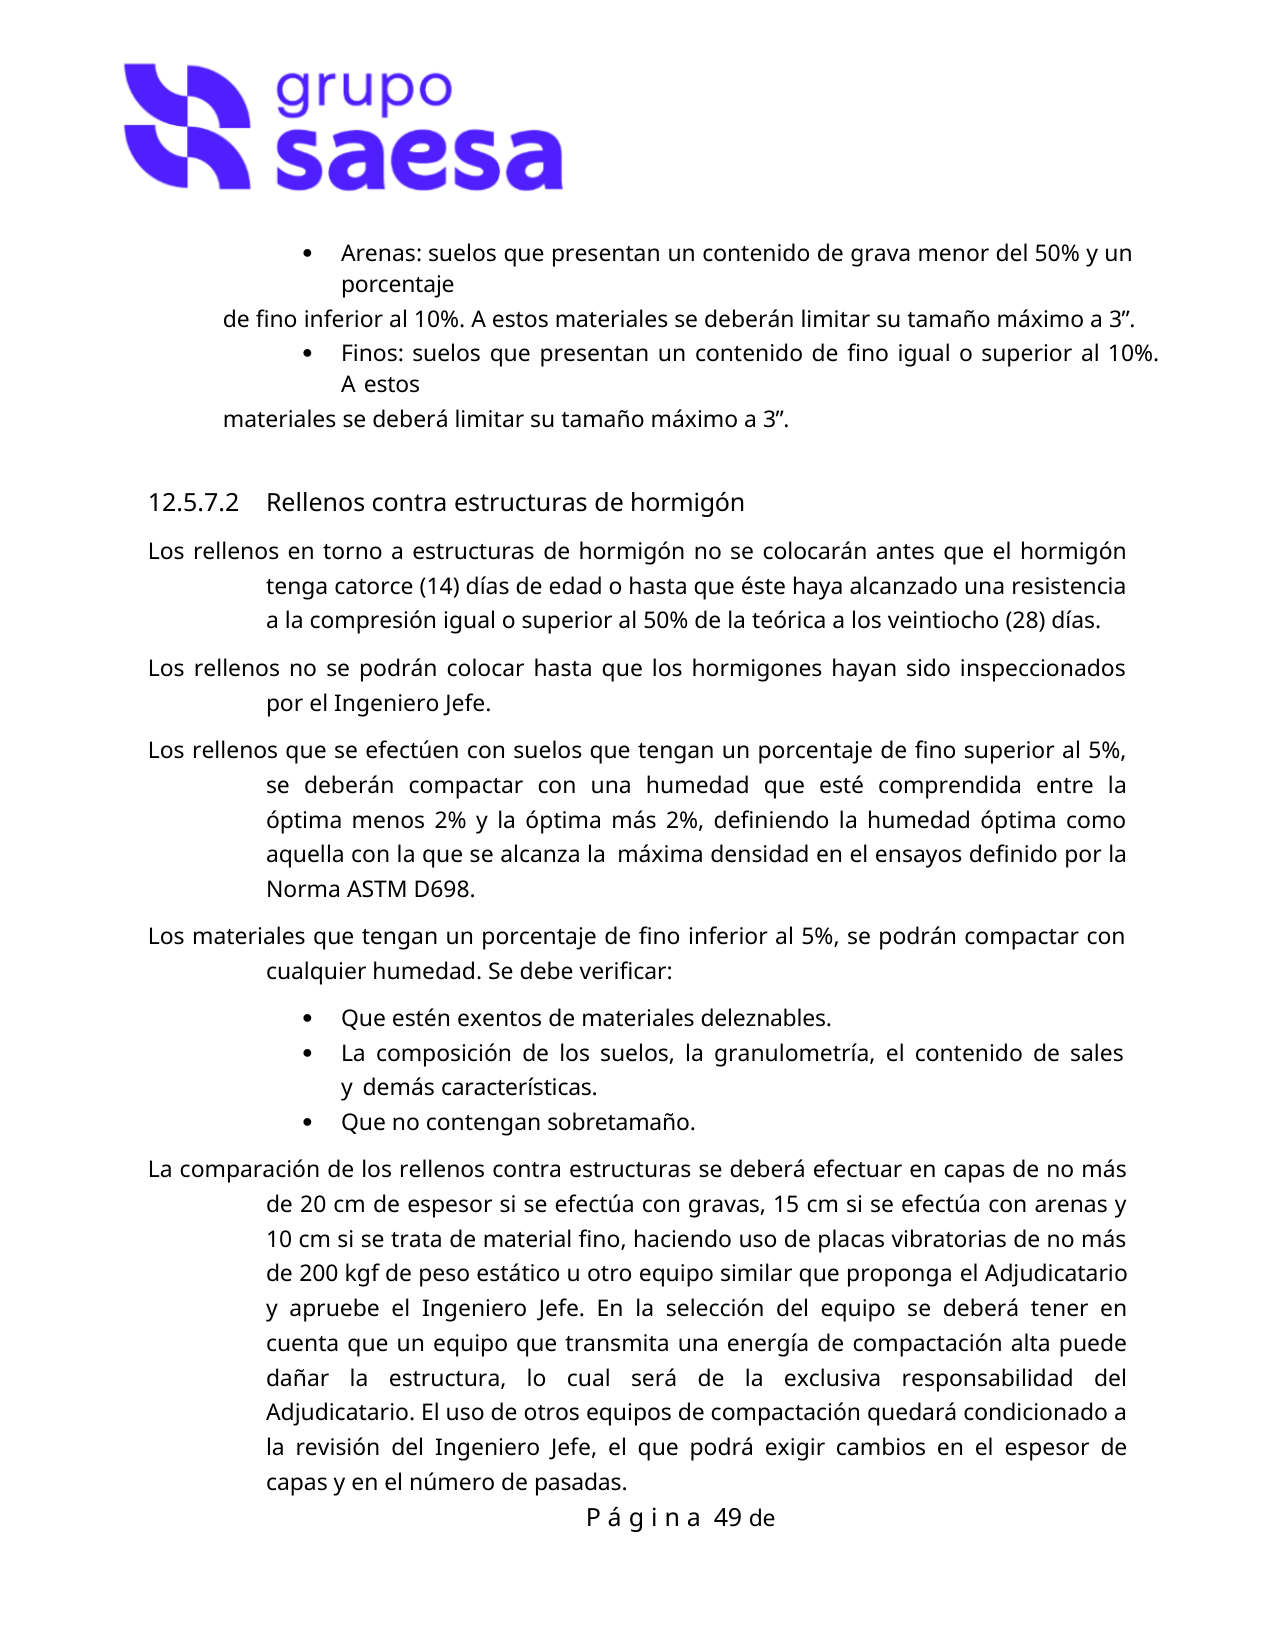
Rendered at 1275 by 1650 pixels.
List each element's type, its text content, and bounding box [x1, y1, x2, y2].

list Arenas: suelos que presentan un contenido de grava menor del 50% y un porcentaje [303, 236, 1162, 299]
list Que no contengan sobretamaño. [303, 1106, 1162, 1138]
text Los rellenos no se podrán colocar hasta que los hormigones hayan sido inspeccionados por el Ingeniero Jefe. [148, 652, 1127, 718]
text Los materiales que tengan un porcentaje de fino inferior al 5%, se podrán compactar con cualquier humedad. Se debe verificar: [148, 920, 1128, 986]
text materiales se deberá limitar su tamaño máximo a 3”. [223, 403, 1162, 434]
text de fino inferior al 10%. A estos materiales se deberán limitar su tamaño máximo a 3”. [223, 302, 1162, 334]
list Que estén exentos de materiales deleznables. [303, 1002, 1162, 1033]
picture [112, 54, 569, 195]
text Los rellenos en torno a estructuras de hormigón no se colocarán antes que el hormigón tenga catorce (14) días de edad o hasta que éste haya alcanzado una resistencia a la compresión igual o superior al 50% de la teórica a los veintiocho (28) días. [148, 535, 1127, 636]
list La composición de los suelos, la granulometría, el contenido de sales y demás características. [303, 1037, 1127, 1102]
subtitle Rellenos contra estructuras de hormigón [148, 485, 1162, 519]
text La comparación de los rellenos contra estructuras se deberá efectuar en capas de no más de 20 cm de espesor si se efectúa con gravas, 15 cm si se efectúa con arenas y 10 cm si se trata de material fino, haciendo uso de placas vibratorias de no más de 200 kgf de peso estático u otro equipo similar que proponga el Adjudicatario y apruebe el Ingeniero Jefe. En la selección del equipo se deberá tener en cuenta que un equipo que transmita una energía de compactación alta puede dañar la estructura, lo cual será de la exclusiva responsabilidad del Adjudicatario. El uso de otros equipos de compactación quedará condicionado a la revisión del Ingeniero Jefe, el que podrá exigir cambios en el espesor de capas y en el número de pasadas. [148, 1153, 1128, 1497]
list Finos: suelos que presentan un contenido de fino igual o superior al 10%. A estos [303, 337, 1162, 399]
text Los rellenos que se efectúen con suelos que tengan un porcentaje de fino superior al 5%, se deberán compactar con una humedad que esté comprendida entre la óptima menos 2% y la óptima más 2%, definiendo la humedad óptima como aquella con la que se alcanza la máxima densidad en el ensayos definido por la Norma ASTM D698. [148, 734, 1127, 904]
